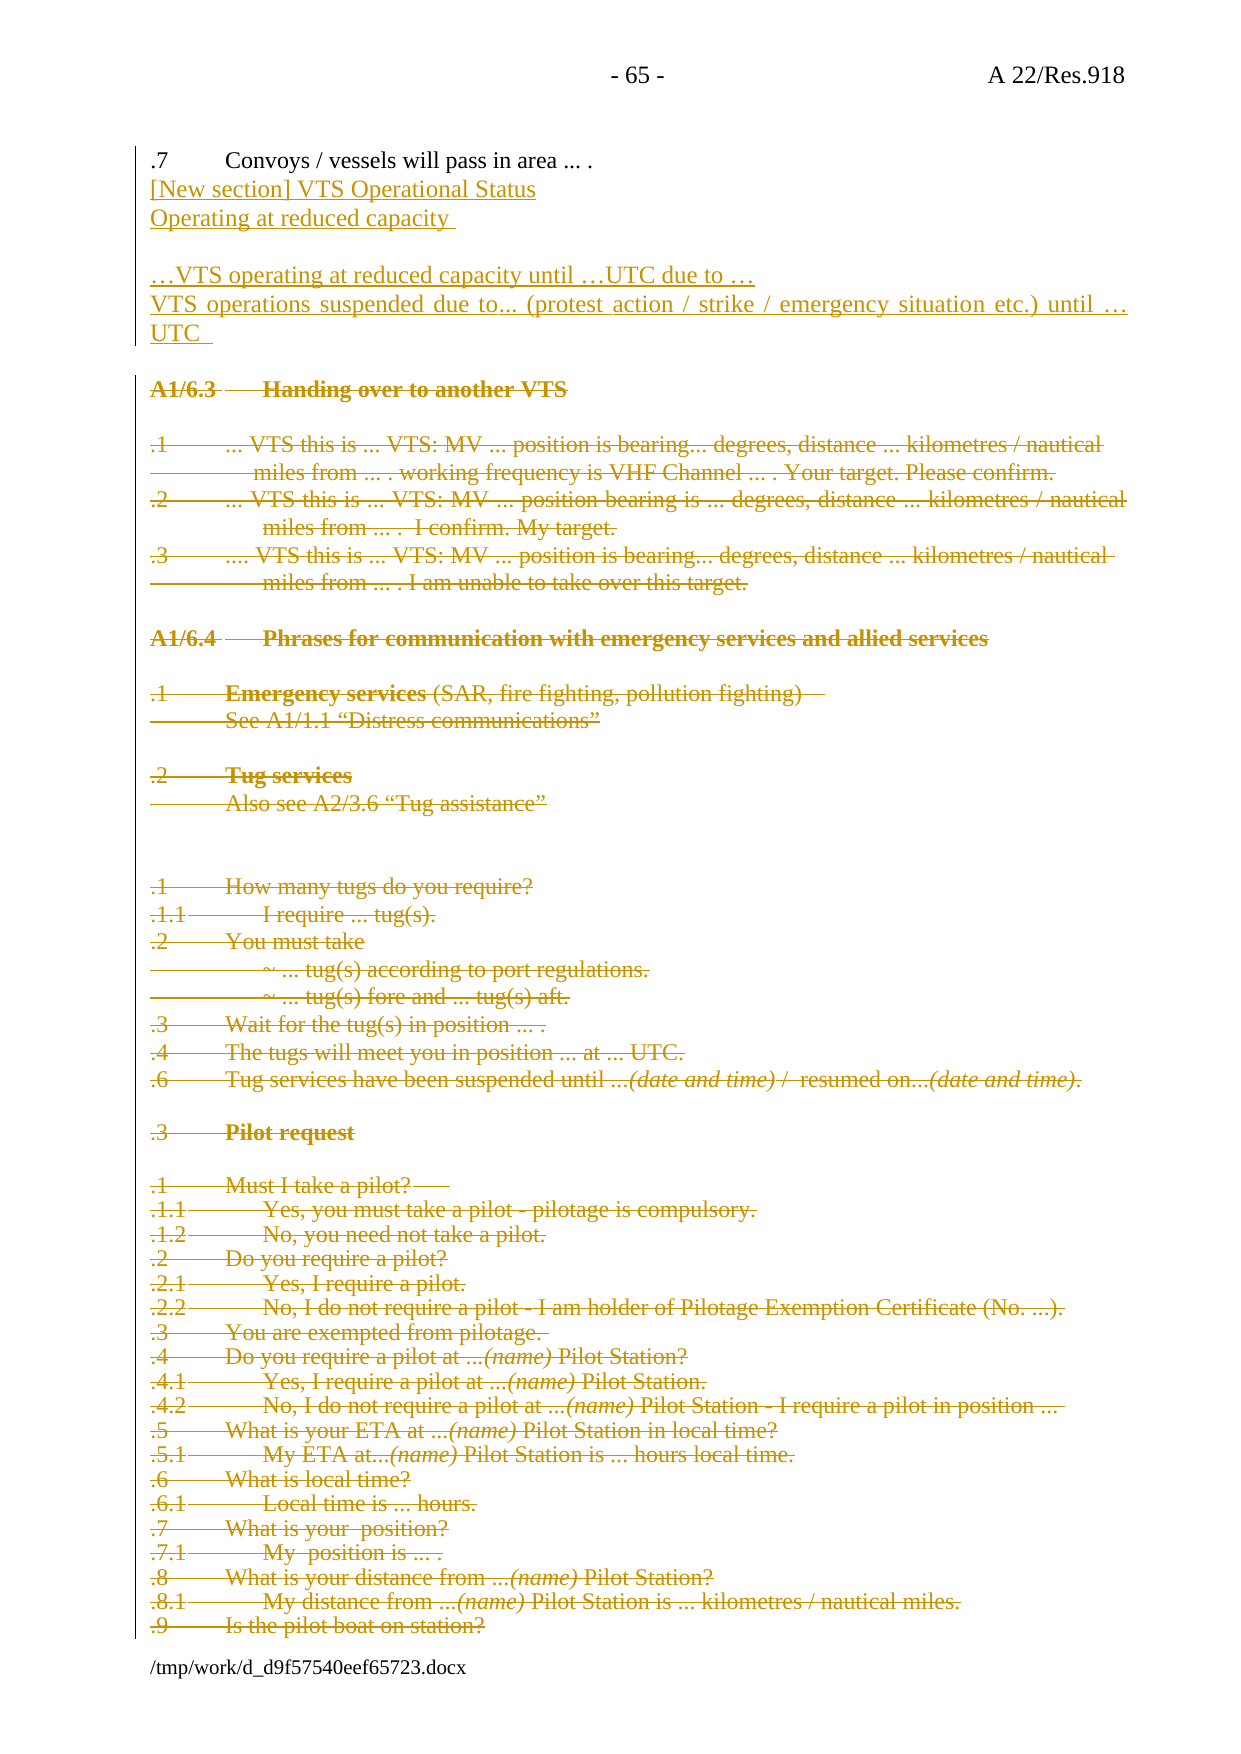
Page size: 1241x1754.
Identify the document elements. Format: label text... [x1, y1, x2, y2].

text .7 Convoys / vessels will pass in area ... . [150, 146, 1128, 174]
